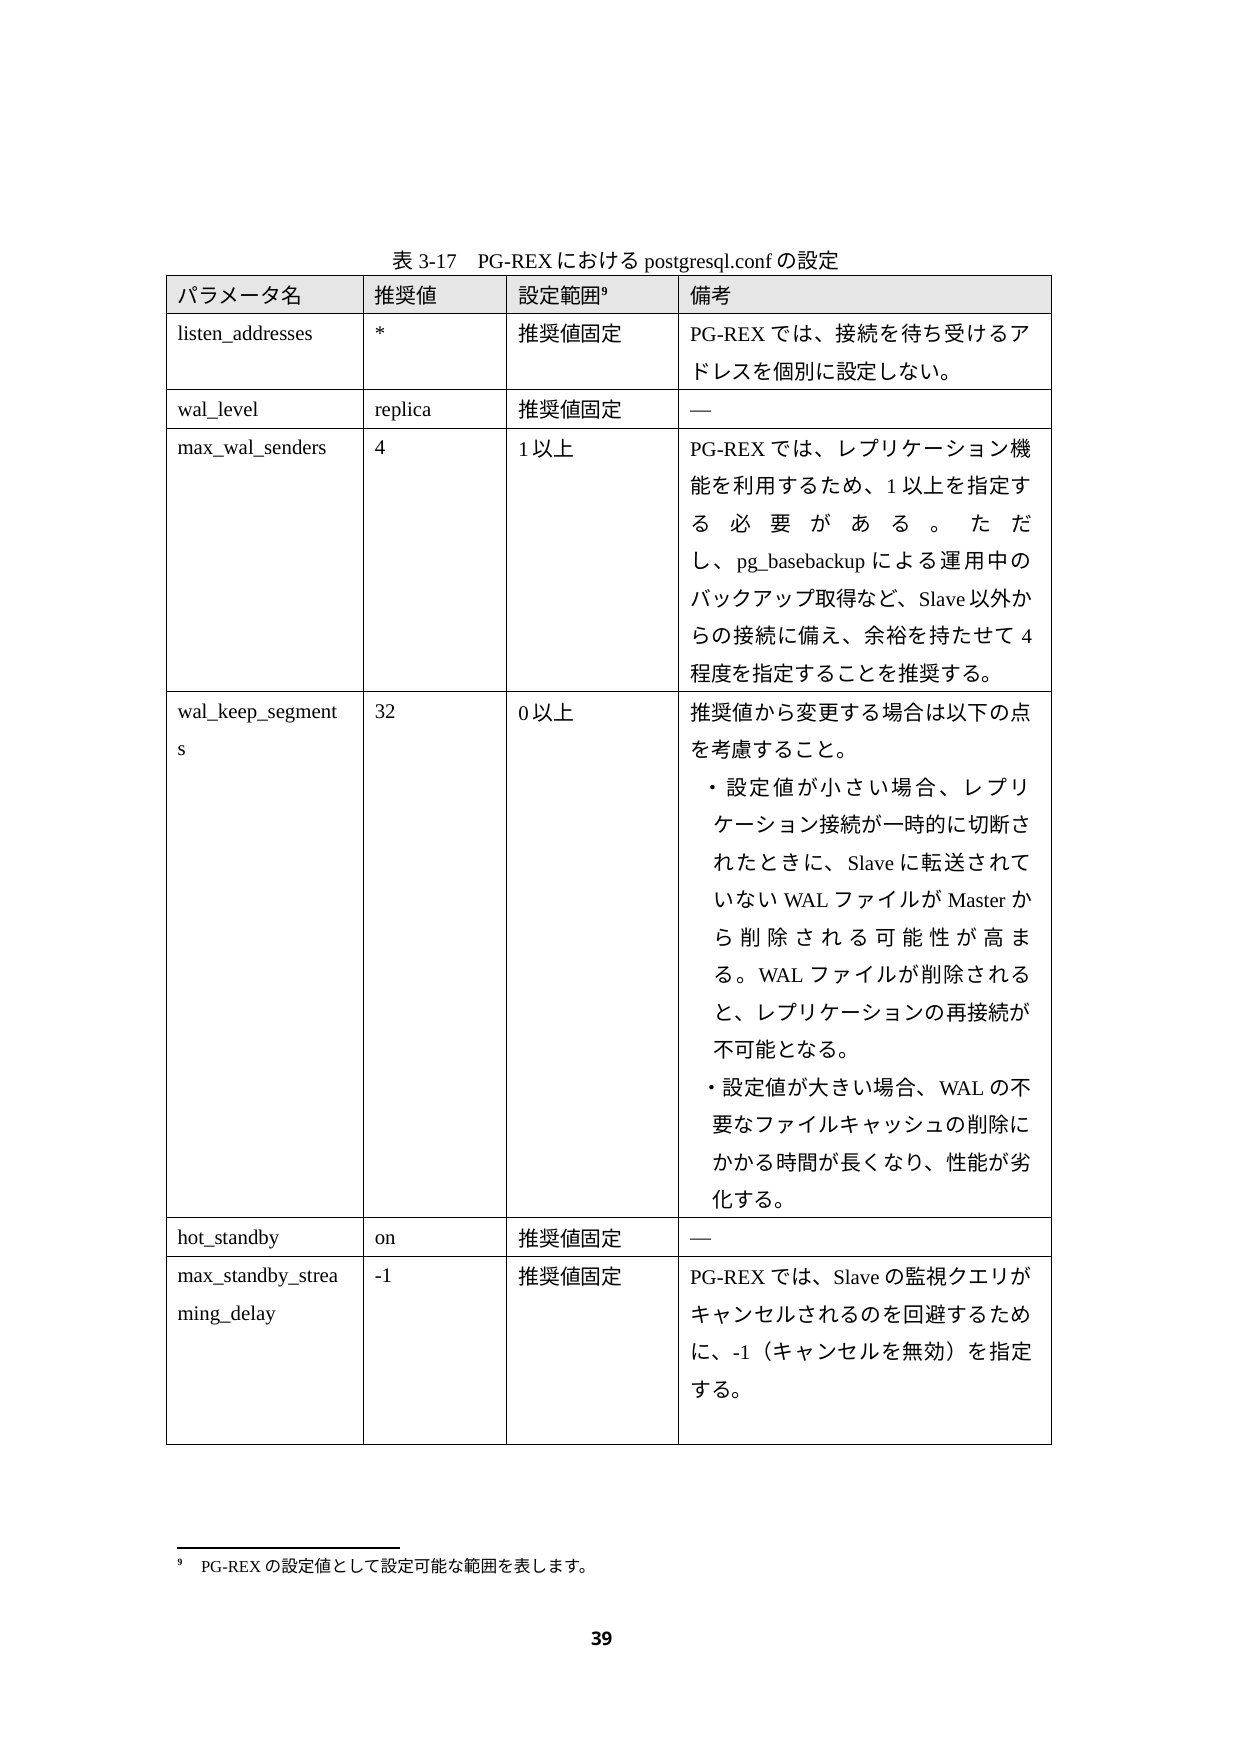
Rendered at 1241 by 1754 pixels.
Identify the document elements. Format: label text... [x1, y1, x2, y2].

table_cell PG-REXでは、接続を待ち受けるアドレスを個別に設定しない。 [679, 314, 1051, 389]
table_cell 推奨値固定 [507, 1257, 678, 1444]
table_cell PG-REXでは、Slaveの監視クエリがキャンセルされるのを回避するために、-1（キャンセルを無効）を指定する。 [679, 1257, 1051, 1444]
table_cell -1 [364, 1257, 506, 1444]
table_cell 4 [364, 429, 506, 691]
table_cell replica [364, 390, 506, 428]
table_cell PG-REXでは、レプリケーション機能を利用するため、1以上を指定する必要がある。ただし、pg_basebackupによる運用中のバックアップ取得など、Slave以外からの接続に備え、余裕を持たせて4程度を指定することを推奨する。 [679, 429, 1051, 691]
table_cell wal_level [167, 390, 363, 428]
table_header 設定範囲 [507, 276, 678, 313]
table_cell 1以上 [507, 429, 678, 691]
table_header パラメータ名 [167, 276, 363, 313]
table_header 推奨値 [364, 276, 506, 313]
table_cell 推奨値固定 [507, 314, 678, 389]
table_cell * [364, 314, 506, 389]
table_cell ― [679, 390, 1051, 428]
table_cell 0以上 [507, 692, 678, 1217]
table_header 備考 [679, 276, 1051, 313]
table_cell listen_addresses [167, 314, 363, 389]
table_cell 推奨値固定 [507, 1218, 678, 1256]
table_cell 32 [364, 692, 506, 1217]
table_cell hot_standby [167, 1218, 363, 1256]
table_cell max_standby_streaming_delay [167, 1257, 363, 1444]
table_cell max_wal_senders [167, 429, 363, 691]
table_cell on [364, 1218, 506, 1256]
table_cell 推奨値固定 [507, 390, 678, 428]
table_cell wal_keep_segments [167, 692, 363, 1217]
table_cell 推奨値から変更する場合は以下の点を考慮すること。 ・設定値が小さい場合、レプリケーション接続が一時的に切断されたときに、Slaveに転送されていないWALファイルがMasterから削除される可能性が高まる。WALファイルが削除されると、レプリケーションの再接続が不可能となる。 ・設定値が大きい場合、WALの不要なファイルキャッシュの削除にかかる時間が長くなり、性能が劣化する。 [679, 692, 1051, 1217]
text 表 3-7 PG-REXにおけるpostgresql.confの設定 [177, 244, 1054, 274]
table_cell ― [679, 1218, 1051, 1256]
